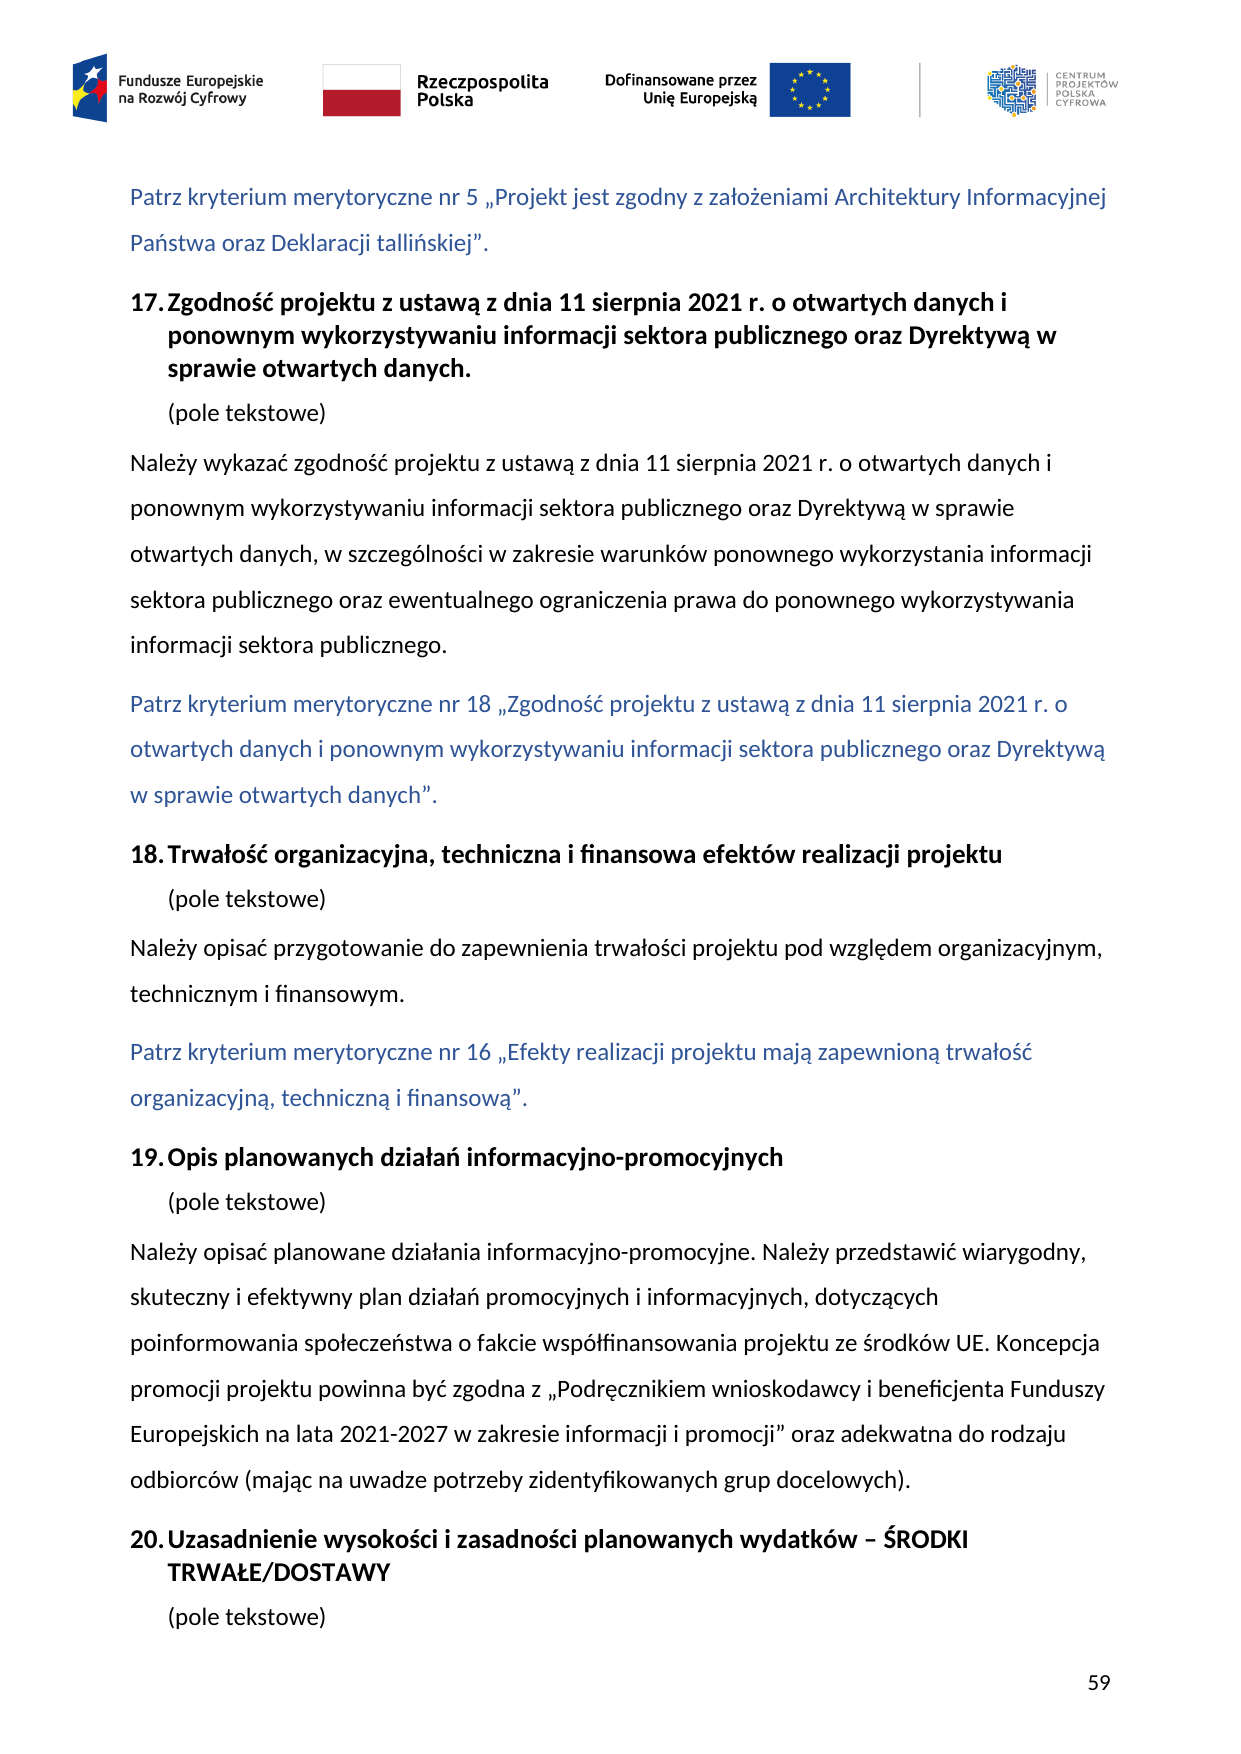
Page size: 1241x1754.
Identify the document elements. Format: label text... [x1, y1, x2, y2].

text (pole tekstowe) [167, 1186, 1110, 1217]
text (pole tekstowe) [167, 883, 1110, 913]
text (pole tekstowe) [167, 397, 1110, 428]
subtitle Uzasadnienie wysokości i zasadności planowanych wydatków – ŚRODKI TRWAŁE/DOSTAWY [130, 1522, 1110, 1588]
text Patrz kryterium merytoryczne nr 5 „Projekt jest zgodny z założeniami Architektury Informacyjnej Państwa oraz Deklaracji tallińskiej”. [130, 140, 1110, 258]
text Należy opisać przygotowanie do zapewnienia trwałości projektu pod względem organizacyjnym, technicznym i finansowym. [130, 933, 1110, 1009]
text (pole tekstowe) [167, 1601, 1110, 1632]
text Należy opisać planowane działania informacyjno-promocyjne. Należy przedstawić wiarygodny, skuteczny i efektywny plan działań promocyjnych i informacyjnych, dotyczących poinformowania społeczeństwa o fakcie współfinansowania projektu ze środków UE. Koncepcja promocji projektu powinna być zgodna z „Podręcznikiem wnioskodawcy i beneficjenta Funduszy Europejskich na lata 2021-2027 w zakresie informacji i promocji” oraz adekwatna do rodzaju odbiorców (mając na uwadze potrzeby zidentyfikowanych grup docelowych). [130, 1236, 1110, 1495]
text Patrz kryterium merytoryczne nr 18 „Zgodność projektu z ustawą z dnia 11 sierpnia 2021 r. o otwartych danych i ponownym wykorzystywaniu informacji sektora publicznego oraz Dyrektywą w sprawie otwartych danych”. [130, 688, 1110, 810]
text Należy wykazać zgodność projektu z ustawą z dnia 11 sierpnia 2021 r. o otwartych danych i ponownym wykorzystywaniu informacji sektora publicznego oraz Dyrektywą w sprawie otwartych danych, w szczególności w zakresie warunków ponownego wykorzystania informacji sektora publicznego oraz ewentualnego ograniczenia prawa do ponownego wykorzystywania informacji sektora publicznego. [130, 447, 1110, 660]
subtitle Opis planowanych działań informacyjno-promocyjnych [130, 1141, 1110, 1173]
picture [50, 30, 1146, 140]
subtitle Zgodność projektu z ustawą z dnia 11 sierpnia 2021 r. o otwartych danych i ponownym wykorzystywaniu informacji sektora publicznego oraz Dyrektywą w sprawie otwartych danych. [130, 286, 1110, 384]
subtitle Trwałość organizacyjna, techniczna i finansowa efektów realizacji projektu [130, 837, 1110, 871]
text Patrz kryterium merytoryczne nr 16 „Efekty realizacji projektu mają zapewnioną trwałość organizacyjną, techniczną i finansową”. [130, 1037, 1110, 1113]
